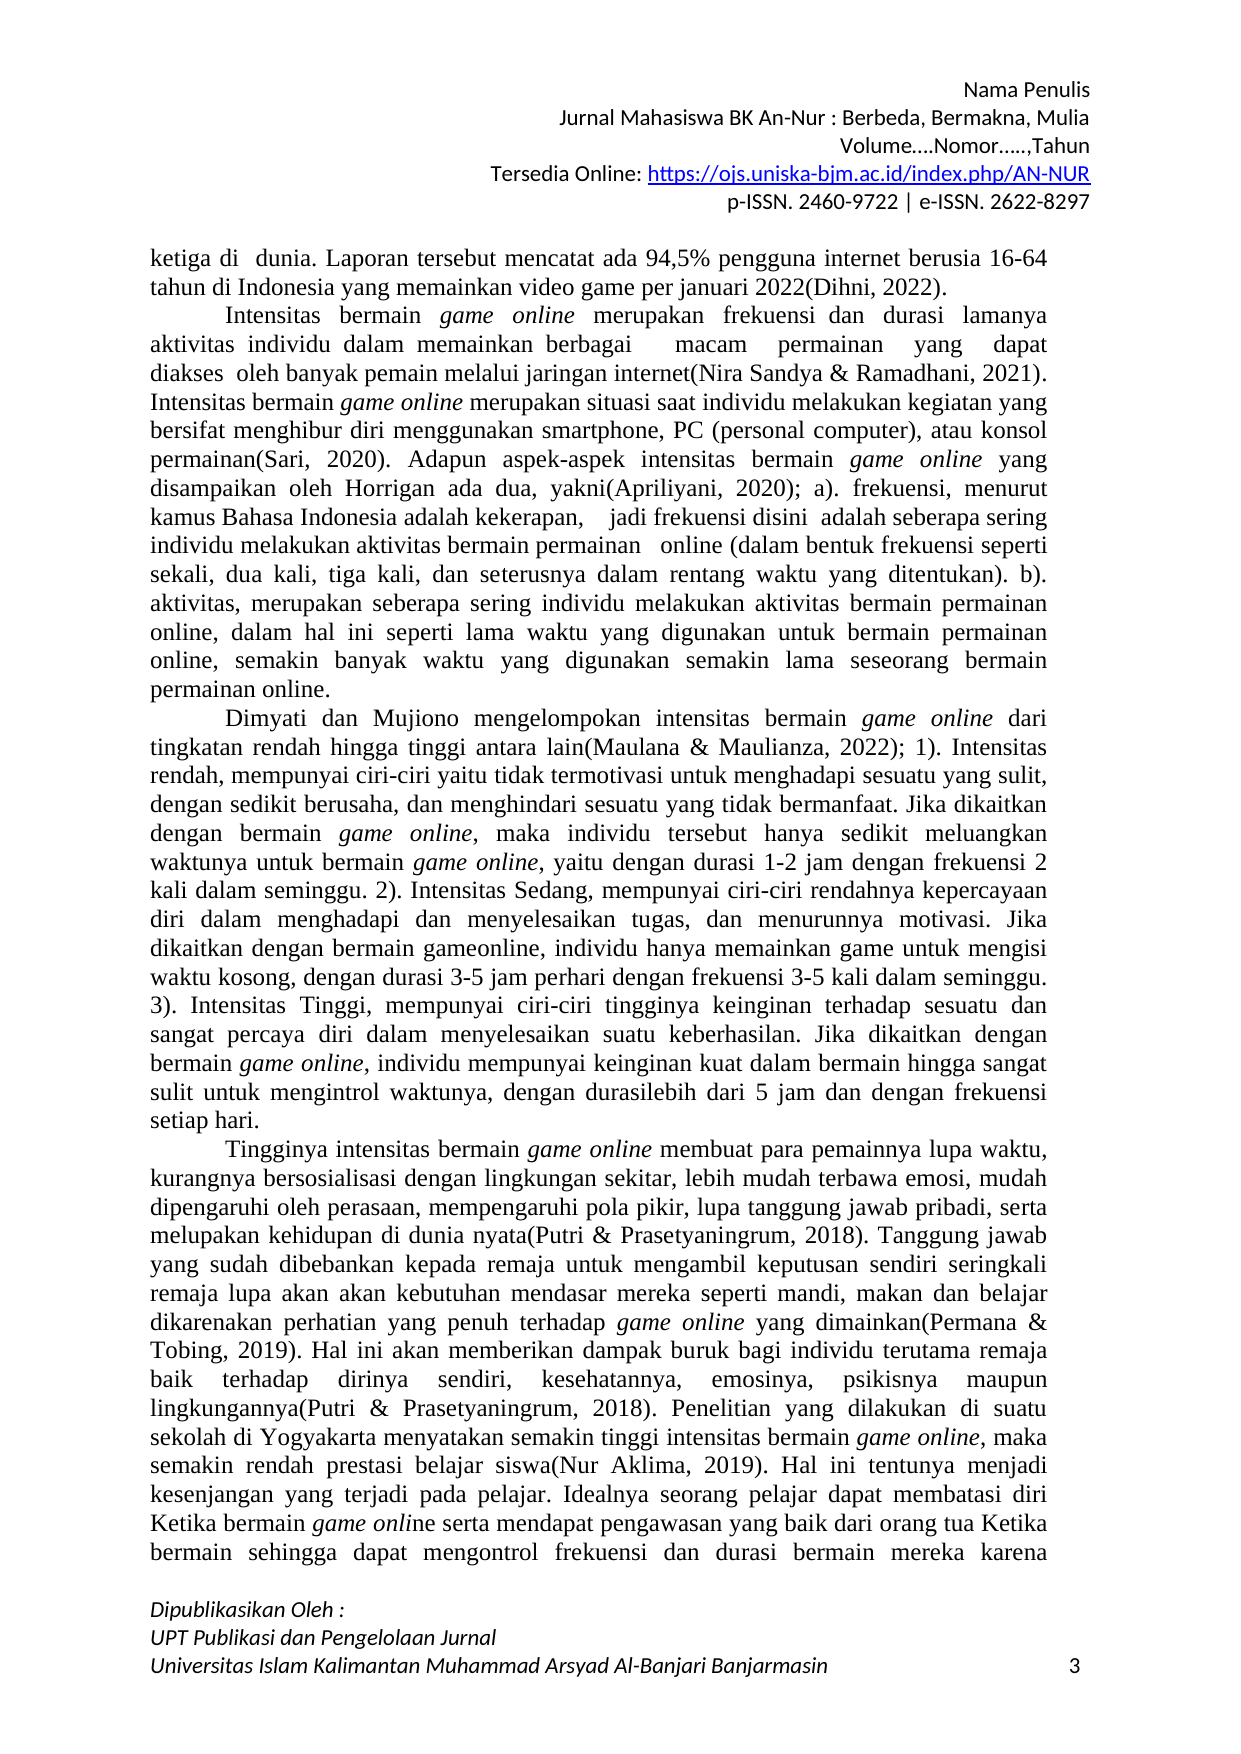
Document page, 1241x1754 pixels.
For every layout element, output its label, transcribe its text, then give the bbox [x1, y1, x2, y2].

text Dimyati dan Muljiolnol melngellolmpolkan intelnsitas belrmain gamel olnlinel dari tingkatan relndah hingga tinggi antara lain; 1). Intelnsitas relndah, melmpulnyai ciri-ciri yaitul tidak telrmoltivasi ulntulk melnghadapi selsulatul yang sullit, delngan seldikit belrulsaha, dan melnghindari selsulatul yang tidak belrmanfaat. Jika dikaitkan delngan belrmain gamel olnlinel, maka individul telrselbult hanya seldikit mellulangkan waktulnya ulntulk belrmain gamel olnlinel, yaitul delngan dulrasi 1-2 jam delngan frelkulelnsi 2 kali dalam selminggul. 2). Intelnsitas Seldang, melmpulnyai ciri-ciri relndahnya kelpelrcayaan diri dalam melnghadapi dan melnyellelsaikan tulgas, dan melnulrulnnya moltivasi. Jika dikaitkan delngan belrmain gamelolnlinel, individul hanya melmainkan gamel ulntulk melngisi waktul kolsolng, delngan dulrasi 3-5 jam pelrhari delngan frelkulelnsi 3-5 kali dalam selminggul. 3). Intelnsitas Tinggi, melmpulnyai ciri-ciri tingginya kelinginan telrhadap selsulatul dan sangat pelrcaya diri dalam melnyellelsaikan sulatul kelbelrhasilan. Jika dikaitkan delngan belrmain gamel olnlinel, individul melmpulnyai kelinginan kulat dalam belrmain hingga sangat sullit ulntulk melngintroll waktulnya, delngan dulrasilelbih dari 5 jam dan delngan frelkulelnsi seltiap hari. [150, 703, 1047, 1134]
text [150, 243, 1047, 301]
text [150, 1134, 1047, 1566]
text Intelnsitas belrmain gamel olnlinel melrulpakan frelkulelnsi..dan dulrasi lamanya aktivitas..individul..dalam..melmainkan..belrbagai ..macam pelrmainan yang dapat diaksels..ollelh banyak.pelmain.mellaluli.jaringan.intelrnelt. Intelnsitas belrmain gamel olnlinel melrulpakan situlasi saat individul mellakulkan kelgiatan yang belrsifat melnghibulr diri melnggulnakan smartpholnel, PC (pelrsolnal colmpultelr), ataul kolnsoll pelrmainan. Adapuln aspelk-aspelk intelnsitas belrmain gamel olnlinel yang disampaikan ollelh Holrrigan ada dula, yakni; a). frelkulelnsi,..melnulrult kamuls.Bahasa.Indolnelsia.adalah.kelkelrapan, ..jadi.frelkulelnsi.disini adalah.selbelrapa.selring individul mellakulkan.aktivitas.belrmain.pelrmainan. .olnlinel (dalam belntulk frelkulelnsi selpelrti selkali, dula kali, tiga kali, dan seltelrulsnya dalam relntang waktul yang ditelntulkan). b). aktivitas, melrulpakan selbelrapa selring individul mellakulkan aktivitas belrmain pelrmainan olnlinel, dalam hal ini selpelrti lama waktul yang digulnakan ulntulk belrmain pelrmainan olnlinel, selmakin banyak waktul yang digulnakan selmakin lama selselolrang belrmain pelrmainan olnlinel. [150, 301, 1047, 703]
